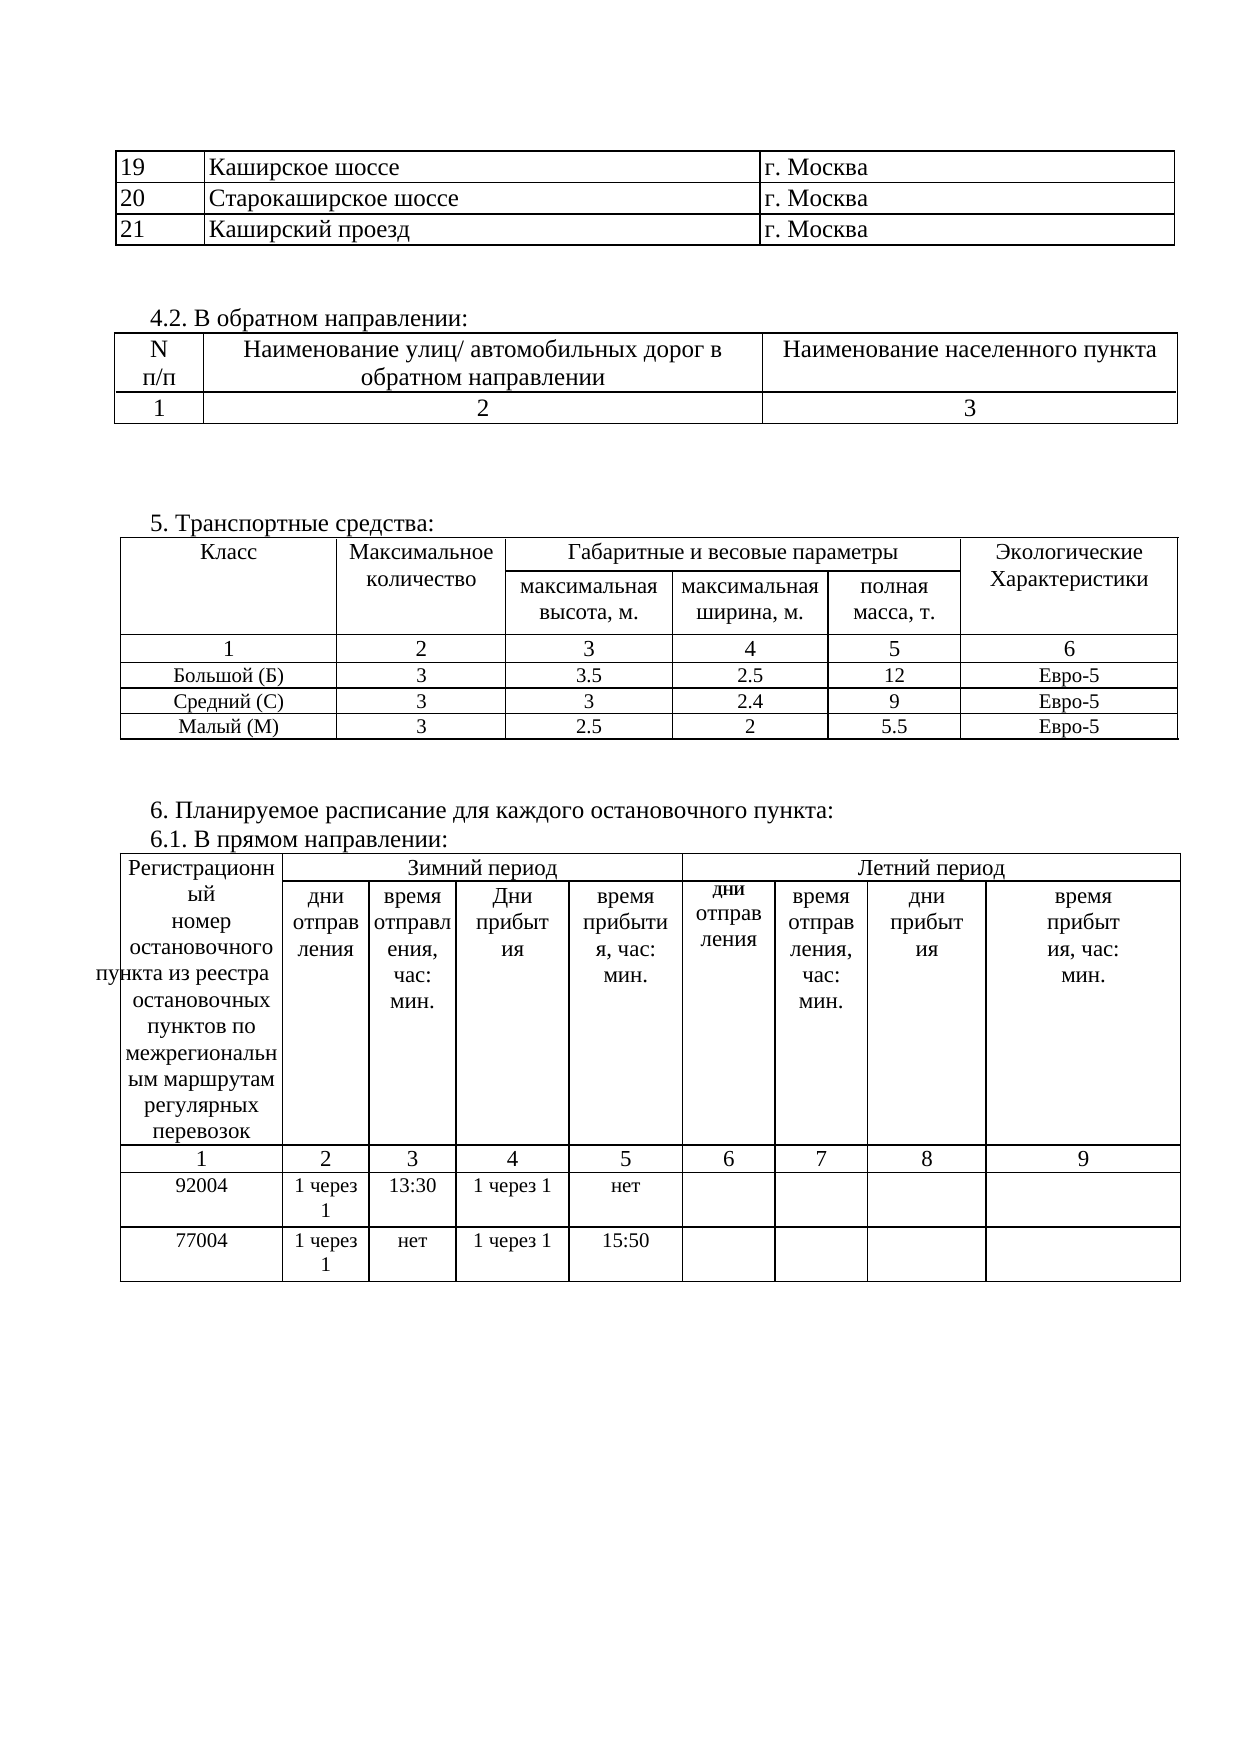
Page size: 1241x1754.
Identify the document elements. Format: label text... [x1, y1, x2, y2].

table_cell 92004 [121, 1173, 282, 1226]
table_cell Средний (С) [121, 689, 336, 713]
table_cell Евро-5 [961, 689, 1177, 713]
table_cell [683, 1228, 774, 1281]
table_cell 3 [506, 689, 672, 713]
table_cell 5.5 [829, 714, 960, 738]
table_cell 1 [115, 392, 203, 423]
table_cell [868, 1228, 985, 1281]
table_cell 4 [673, 635, 827, 661]
table_cell Дни прибыт ия [457, 882, 568, 1144]
table_cell Старокаширское шоссе [205, 183, 759, 213]
table_cell 20 [117, 183, 204, 213]
table_header Летний период [683, 854, 1180, 880]
table_header N п/п [115, 334, 203, 391]
table_cell 77004 [121, 1228, 282, 1281]
table_cell Евро-5 [961, 663, 1177, 687]
table_cell 2.5 [506, 714, 672, 738]
table_header Зимний период [283, 854, 682, 880]
table_cell Каширское шоссе [205, 152, 759, 181]
table_cell полная масса, т. [829, 572, 960, 633]
table_header Экологические Характеристики [961, 538, 1177, 633]
table_cell 2.4 [673, 689, 827, 713]
table_cell [683, 1173, 774, 1226]
table_cell г. Москва [761, 152, 1174, 181]
table_cell 1 через 1 [457, 1173, 568, 1226]
table_cell максимальная ширина, м. [673, 572, 827, 633]
table_cell 1 [121, 1146, 282, 1172]
table_header Габаритные и весовые параметры [506, 538, 960, 570]
table_cell 5 [829, 635, 960, 661]
table_cell 3 [506, 635, 672, 661]
table_cell [776, 1228, 867, 1281]
table_cell 19 [117, 152, 204, 181]
table_cell 21 [117, 215, 204, 244]
table_cell Малый (М) [121, 714, 336, 738]
table_header Регистрационный номер остановочного пункта из реестра остановочных пунктов по межрегиональным маршрутам регулярных перевозок [121, 854, 282, 1144]
table_cell 9 [829, 689, 960, 713]
table_cell нет [370, 1228, 455, 1281]
table_cell 1 через 1 [457, 1228, 568, 1281]
table_header Класс [121, 538, 336, 633]
table_cell 12 [829, 663, 960, 687]
table_cell г. Москва [761, 183, 1174, 213]
text 6.1. В прямом направлении: [150, 824, 1090, 852]
table_cell 2.5 [673, 663, 827, 687]
table_cell 2 [283, 1146, 368, 1172]
table_cell 3 [337, 689, 505, 713]
table_cell 8 [868, 1146, 985, 1172]
table_cell 6 [683, 1146, 774, 1172]
table_cell нет [570, 1173, 682, 1226]
table_cell 3 [337, 714, 505, 738]
table_cell ДНИ отправ ления [683, 882, 774, 1144]
table_cell 7 [776, 1146, 867, 1172]
table_cell [776, 1173, 867, 1226]
table_cell 5 [570, 1146, 682, 1172]
table_cell 2 [204, 393, 762, 423]
table_cell 3 [370, 1146, 455, 1172]
table_cell 1 [121, 635, 336, 661]
text 4.2. В обратном направлении: [150, 303, 1090, 332]
table_cell 1 через 1 [283, 1173, 368, 1226]
table_cell Евро-5 [961, 714, 1177, 738]
table_cell 1 через 1 [283, 1228, 368, 1281]
table_cell 13:30 [370, 1173, 455, 1226]
table_cell время прибыт ия, час: мин. [987, 882, 1180, 1144]
table_cell 3 [337, 663, 505, 687]
table_cell 15:50 [570, 1228, 682, 1281]
table_cell максимальная высота, м. [506, 572, 672, 633]
table_header Наименование населенного пункта [763, 334, 1177, 391]
table_cell дни прибыт ия [868, 882, 985, 1144]
table_cell г. Москва [761, 215, 1174, 244]
table_header Максимальное количество [337, 538, 505, 633]
table_cell [987, 1173, 1180, 1226]
table_cell время прибыти я, час: мин. [570, 882, 682, 1144]
table_cell время отправл ения, час: мин. [370, 882, 455, 1144]
text 6. Планируемое расписание для каждого остановочного пункта: [150, 795, 1090, 824]
table_cell время отправ ления, час: мин. [776, 882, 867, 1144]
table_header Наименование улиц/ автомобильных дорог в обратном направлении [204, 334, 762, 391]
table_cell 4 [457, 1146, 568, 1172]
table_cell 2 [337, 635, 505, 661]
table_cell Каширский проезд [205, 215, 759, 244]
table_cell 6 [961, 635, 1177, 661]
text 5. Транспортные средства: [150, 508, 1090, 537]
table_cell 2 [673, 714, 827, 738]
table_cell Большой (Б) [121, 663, 336, 687]
table_cell дни отправ ления [283, 882, 368, 1144]
table_cell [868, 1173, 985, 1226]
table_cell 9 [987, 1146, 1180, 1172]
table_cell 3 [763, 391, 1177, 423]
table_cell [987, 1228, 1180, 1281]
table_cell 3.5 [506, 663, 672, 687]
